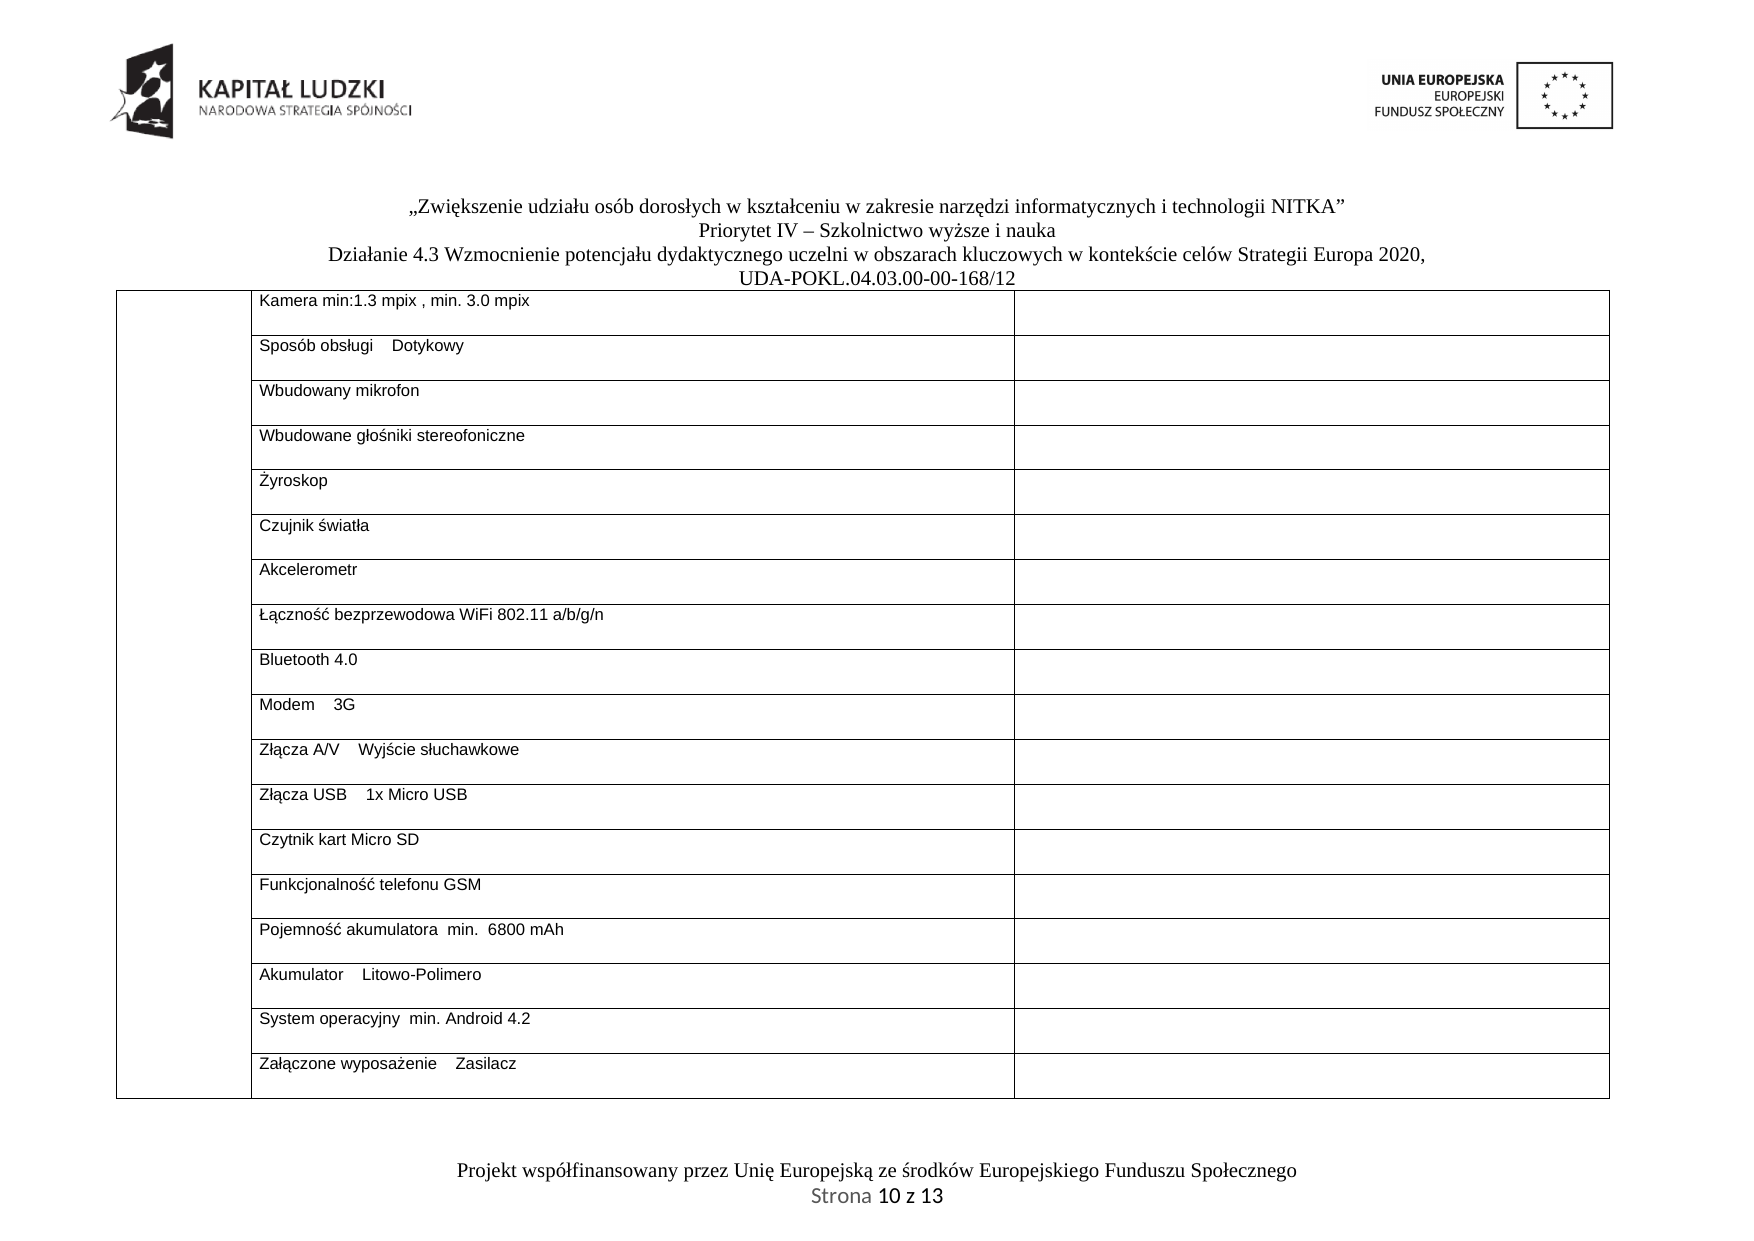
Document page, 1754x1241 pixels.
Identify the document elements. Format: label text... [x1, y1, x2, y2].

table_cell Modem 3G [252, 695, 1014, 739]
table_cell Żyroskop [252, 470, 1014, 514]
table_cell [1015, 830, 1609, 873]
table_cell [1015, 695, 1609, 739]
table_cell [1015, 605, 1609, 649]
table_cell [1015, 291, 1609, 335]
table_cell System operacyjny min. Android 4.2 [252, 1009, 1014, 1053]
table_cell [1015, 650, 1609, 694]
table_cell Złącza USB 1x Micro USB [252, 785, 1014, 828]
table_cell [1015, 381, 1609, 424]
table_cell Łączność bezprzewodowa WiFi 802.11 a/b/g/n [252, 605, 1014, 649]
table_cell Akumulator Litowo-Polimero [252, 964, 1014, 1008]
table_cell [1015, 1054, 1609, 1098]
table_cell Sposób obsługi Dotykowy [252, 336, 1014, 379]
table_cell [1015, 1009, 1609, 1053]
table_cell Bluetooth 4.0 [252, 650, 1014, 694]
table_cell Kamera min:1.3 mpix , min. 3.0 mpix [252, 291, 1014, 335]
table_cell Wbudowane głośniki stereofoniczne [252, 426, 1014, 469]
table_cell Czujnik światła [252, 515, 1014, 559]
table_cell Pojemność akumulatora min. 6800 mAh [252, 919, 1014, 963]
table_cell Wbudowany mikrofon [252, 381, 1014, 424]
table_cell Akcelerometr [252, 560, 1014, 604]
table_cell [1015, 919, 1609, 963]
table_cell [1015, 875, 1609, 918]
table_cell [1015, 515, 1609, 559]
table_cell [1015, 470, 1609, 514]
table_cell [1015, 336, 1609, 379]
table_cell Czytnik kart Micro SD [252, 830, 1014, 873]
table_cell Złącza A/V Wyjście słuchawkowe [252, 740, 1014, 784]
table_cell [1015, 740, 1609, 784]
table_cell [1015, 785, 1609, 828]
table_cell [1015, 560, 1609, 604]
table_cell [1015, 426, 1609, 469]
table_cell Załączone wyposażenie Zasilacz [252, 1054, 1014, 1098]
table_cell [1015, 964, 1609, 1008]
table_cell Funkcjonalność telefonu GSM [252, 875, 1014, 918]
